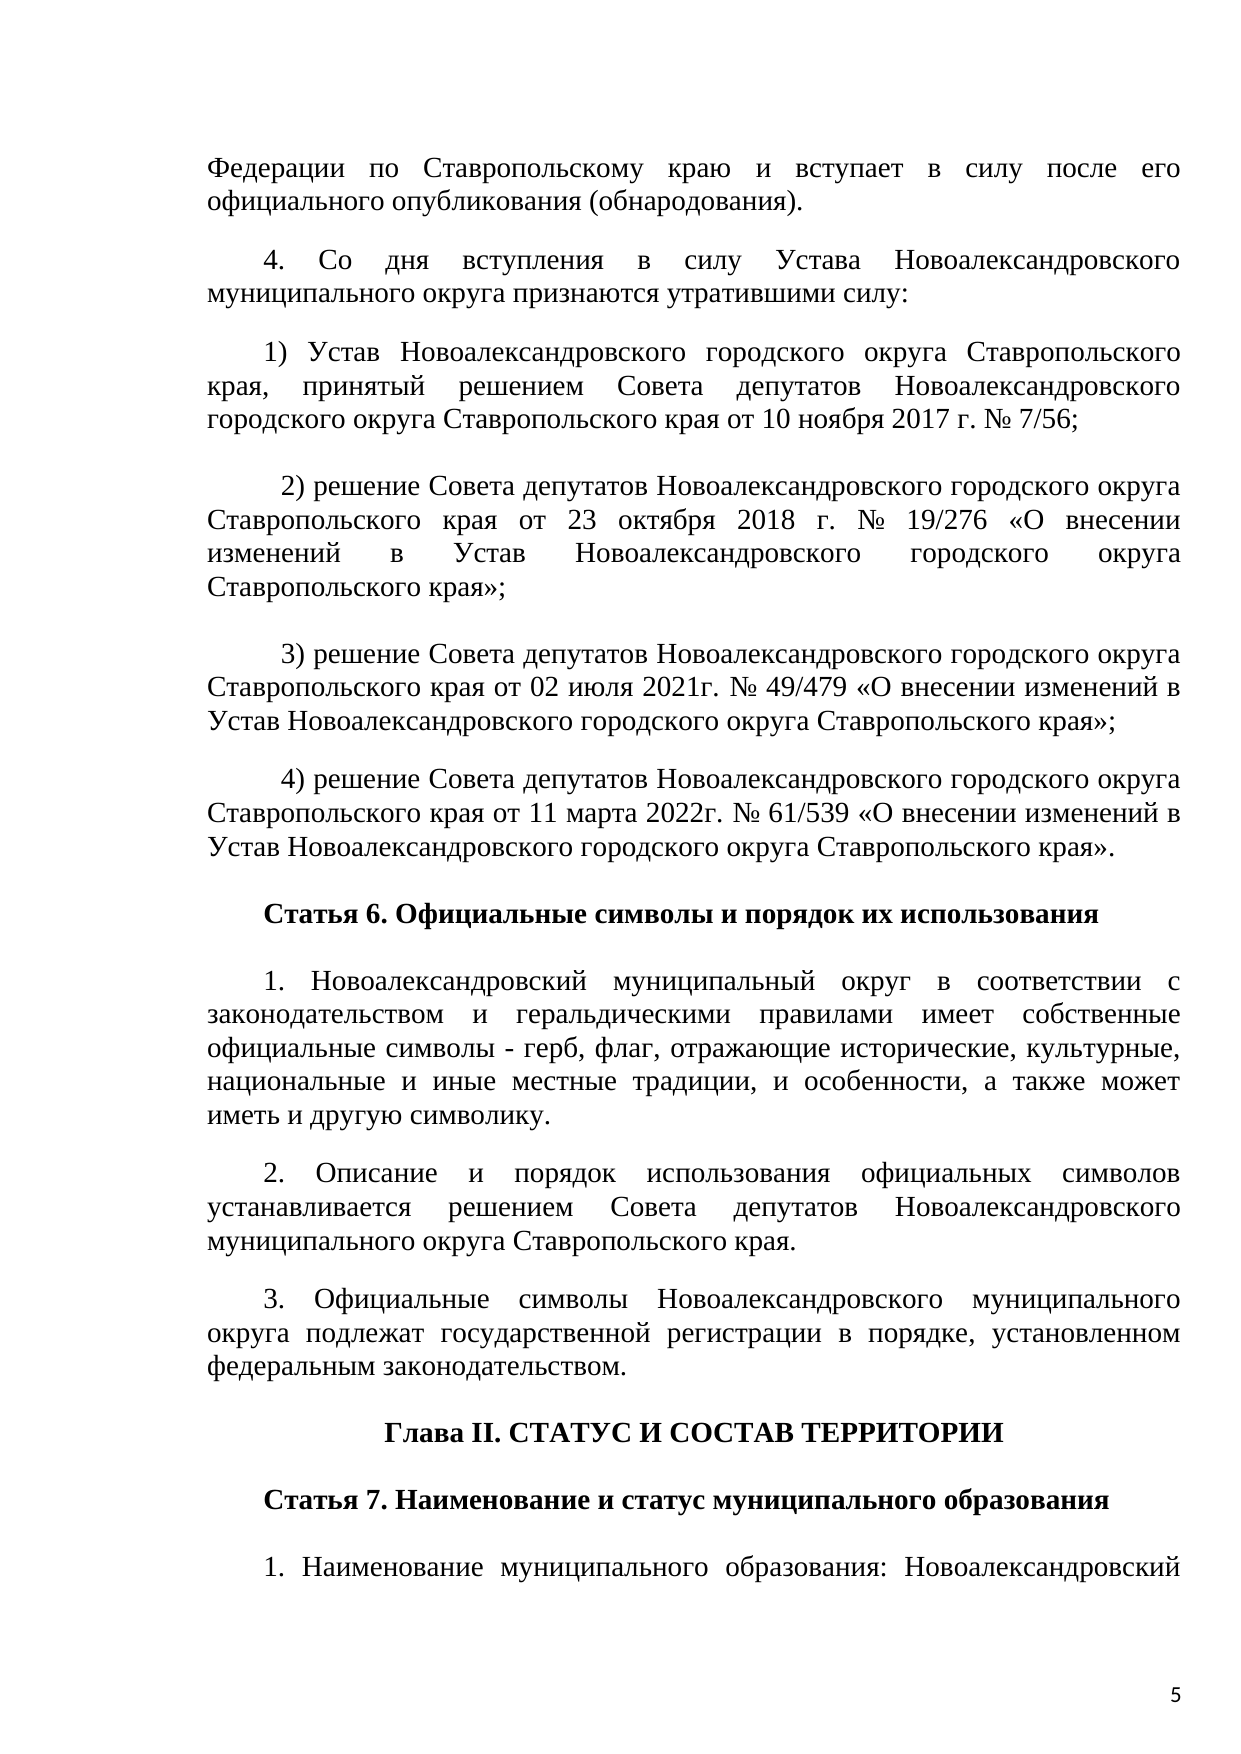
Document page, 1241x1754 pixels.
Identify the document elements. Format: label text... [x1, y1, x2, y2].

text 3. Официальные символы Новоалександровского муниципального округа подлежат государственной регистрации в порядке, установленном федеральным законодательством. [207, 1281, 1181, 1382]
text 4. Со дня вступления в силу Устава Новоалександровского муниципального округа признаются утратившими силу: [207, 242, 1181, 309]
text 2. Описание и порядок использования официальных символов устанавливается решением Совета депутатов Новоалександровского муниципального округа Ставропольского края. [207, 1156, 1181, 1256]
title Статья 7. Наименование и статус муниципального образования [207, 1482, 1181, 1516]
text 1. Новоалександровский муниципальный округ в соответствии с законодательством и геральдическими правилами имеет собственные официальные символы - герб, флаг, отражающие исторические, культурные, национальные и иные местные традиции, и особенности, а также может иметь и другую символику. [207, 963, 1181, 1131]
text 3) решение Совета депутатов Новоалександровского городского округа Ставропольского края от 02 июля 2021г. № 49/479 «О внесении изменений в Устав Новоалександровского городского округа Ставропольского края»; [207, 636, 1181, 737]
text 2) решение Совета депутатов Новоалександровского городского округа Ставропольского края от 23 октября 2018 г. № 19/276 «О внесении изменений в Устав Новоалександровского городского округа Ставропольского края»; [207, 468, 1181, 602]
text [207, 150, 1181, 217]
title Глава II. СТАТУС И СОСТАВ ТЕРРИТОРИИ [207, 1415, 1181, 1449]
text 1) Устав Новоалександровского городского округа Ставропольского края, принятый решением Совета депутатов Новоалександровского городского округа Ставропольского края от 10 ноября 2017 г. № 7/56; [207, 334, 1181, 435]
text 4) решение Совета депутатов Новоалександровского городского округа Ставропольского края от 11 марта 2022г. № 61/539 «О внесении изменений в Устав Новоалександровского городского округа Ставропольского края». [207, 762, 1181, 862]
title Статья 6. Официальные символы и порядок их использования [207, 896, 1181, 929]
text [207, 1549, 1181, 1583]
